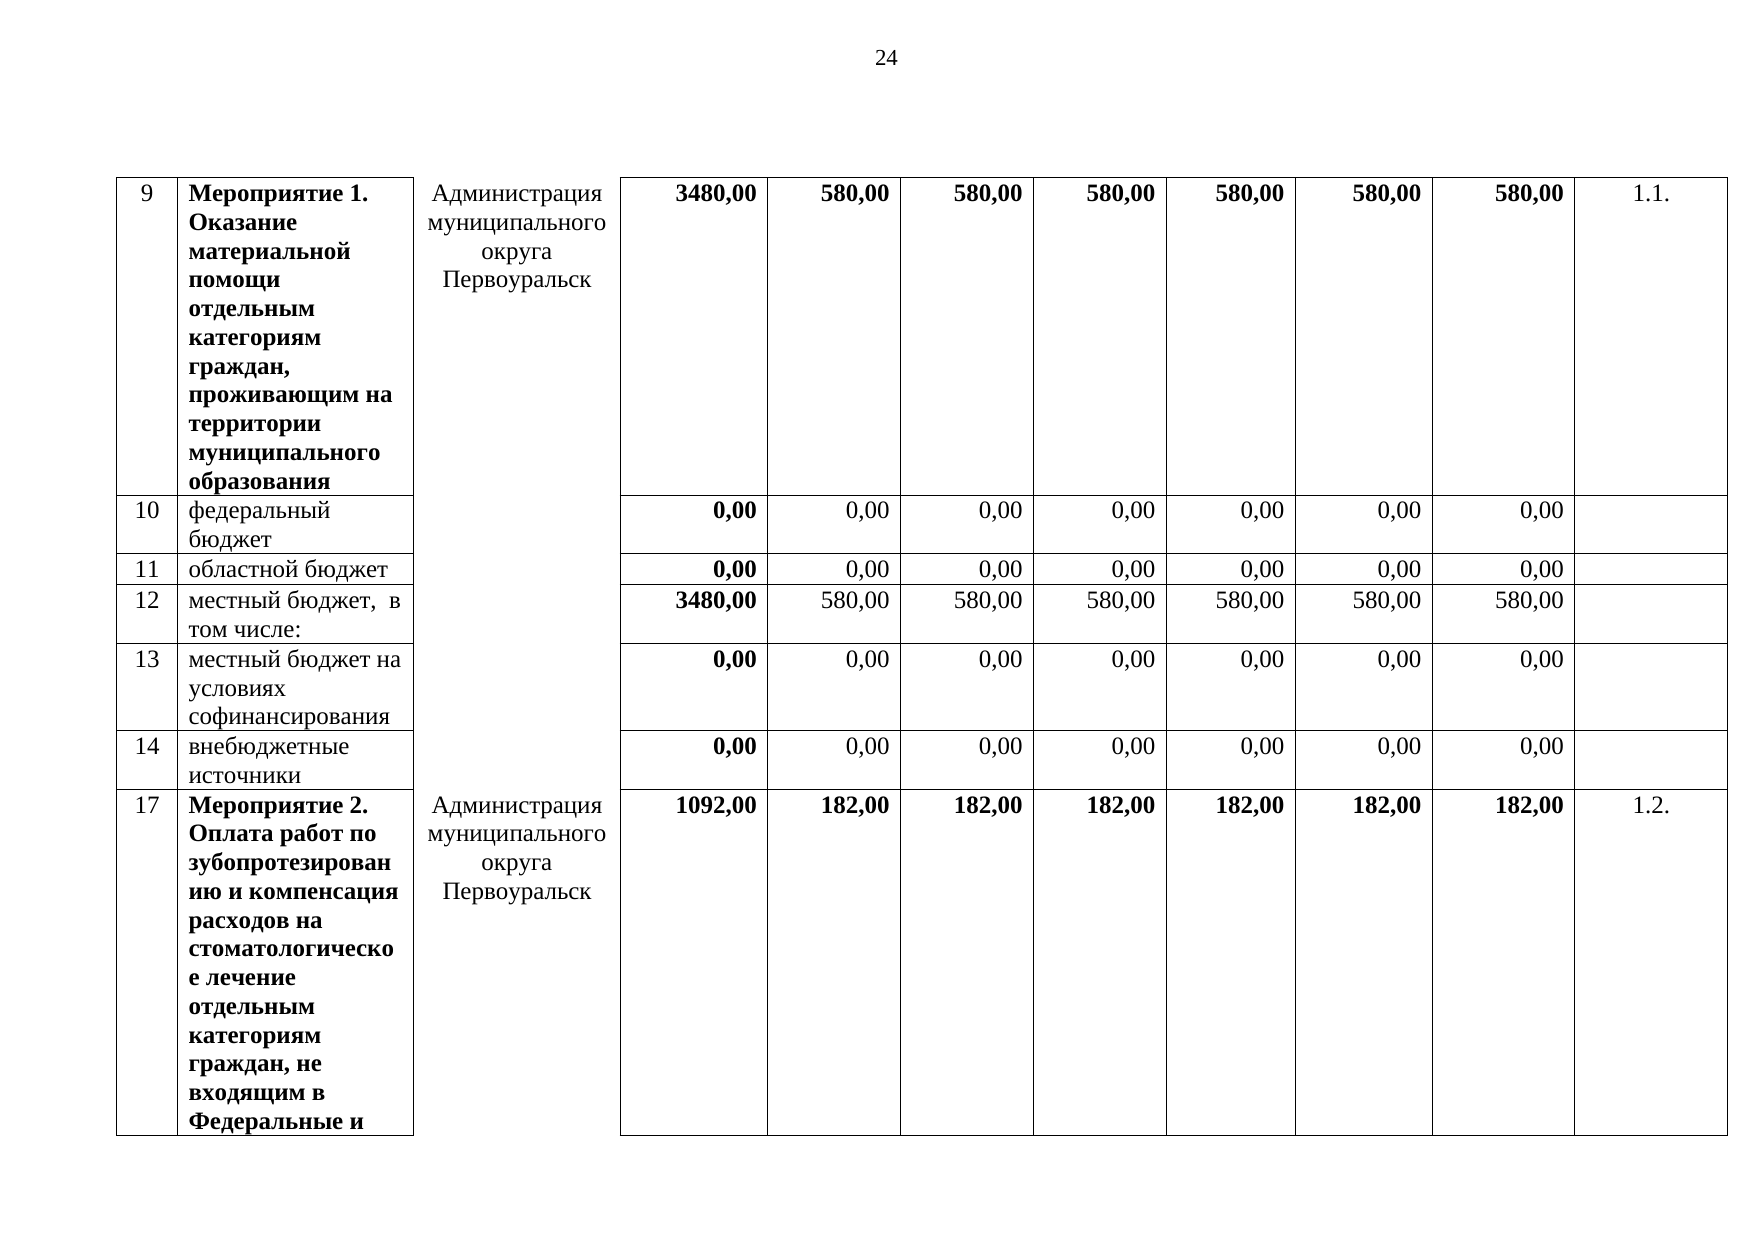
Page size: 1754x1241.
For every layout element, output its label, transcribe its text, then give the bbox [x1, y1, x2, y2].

table_cell 0,00 [621, 644, 767, 730]
table_cell 0,00 [901, 731, 1033, 789]
table_cell 0,00 [1167, 496, 1295, 553]
table_cell областной бюджет [178, 554, 413, 584]
table_cell 0,00 [1296, 731, 1432, 789]
table_cell 17 [117, 790, 177, 1135]
table_cell 182,00 [1433, 790, 1574, 1135]
table_cell 0,00 [768, 554, 900, 584]
table_cell 182,00 [1034, 790, 1166, 1135]
table_cell местный бюджет, в том числе: [178, 585, 413, 643]
table_cell 14 [117, 731, 177, 789]
table_cell 12 [117, 585, 177, 643]
table_cell 0,00 [901, 644, 1033, 730]
table_cell 580,00 [901, 178, 1033, 494]
table_cell 580,00 [1167, 585, 1295, 643]
table_cell 0,00 [901, 496, 1033, 553]
table_cell 580,00 [1034, 178, 1166, 494]
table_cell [414, 789, 620, 1135]
table_cell 13 [117, 644, 177, 730]
table_cell 0,00 [768, 644, 900, 730]
table_cell 3480,00 [621, 178, 767, 494]
table_cell 9 [117, 178, 177, 494]
table_cell 0,00 [1296, 554, 1432, 584]
table_cell 11 [117, 554, 177, 584]
table_cell 580,00 [1296, 585, 1432, 643]
table_cell [1575, 644, 1727, 730]
table_cell 0,00 [1433, 731, 1574, 789]
table_cell 0,00 [1034, 554, 1166, 584]
table_cell [1575, 585, 1727, 643]
table_cell 0,00 [1296, 496, 1432, 553]
table_cell 10 [117, 496, 177, 553]
table_cell 0,00 [1433, 644, 1574, 730]
table_cell 580,00 [768, 178, 900, 494]
table_cell 0,00 [1433, 496, 1574, 553]
table_cell 0,00 [621, 496, 767, 553]
table_cell 580,00 [1296, 178, 1432, 494]
table_cell 0,00 [768, 731, 900, 789]
table_cell 0,00 [1034, 731, 1166, 789]
table_cell внебюджетные источники [178, 731, 413, 789]
table_cell 0,00 [1433, 554, 1574, 584]
table_cell 0,00 [768, 496, 900, 553]
table_cell федеральный бюджет [178, 496, 413, 553]
table_cell 580,00 [901, 585, 1033, 643]
table_cell 0,00 [1034, 644, 1166, 730]
table_cell [1575, 731, 1727, 789]
table_cell 0,00 [901, 554, 1033, 584]
table_cell 0,00 [1167, 554, 1295, 584]
table_cell 0,00 [621, 731, 767, 789]
table_cell 182,00 [901, 790, 1033, 1135]
table_cell 1.1. [1575, 178, 1727, 494]
table_cell 3480,00 [621, 585, 767, 643]
table_cell 0,00 [1296, 644, 1432, 730]
table_cell 0,00 [1034, 496, 1166, 553]
table_cell 580,00 [768, 585, 900, 643]
table_cell 0,00 [1167, 644, 1295, 730]
table_cell Мероприятие 1. Оказание материальной помощи отдельным категориям граждан, проживающим на территории муниципального образования [178, 178, 413, 494]
table_cell 580,00 [1167, 178, 1295, 494]
table_cell 182,00 [768, 790, 900, 1135]
table_cell местный бюджет на условиях софинансирования [178, 644, 413, 730]
table_cell 0,00 [621, 554, 767, 584]
table_cell 580,00 [1433, 178, 1574, 494]
table_cell [1575, 496, 1727, 553]
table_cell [178, 790, 413, 1135]
table_cell 182,00 [1167, 790, 1295, 1135]
table_cell 182,00 [1296, 790, 1432, 1135]
table_cell 580,00 [1433, 585, 1574, 643]
table_cell 0,00 [1167, 731, 1295, 789]
table_cell 1.2. [1575, 790, 1727, 1135]
table_cell [1575, 554, 1727, 584]
table_cell 580,00 [1034, 585, 1166, 643]
table_cell 1092,00 [621, 790, 767, 1135]
table_cell Администрация муниципального округа Первоуральск [414, 177, 620, 789]
